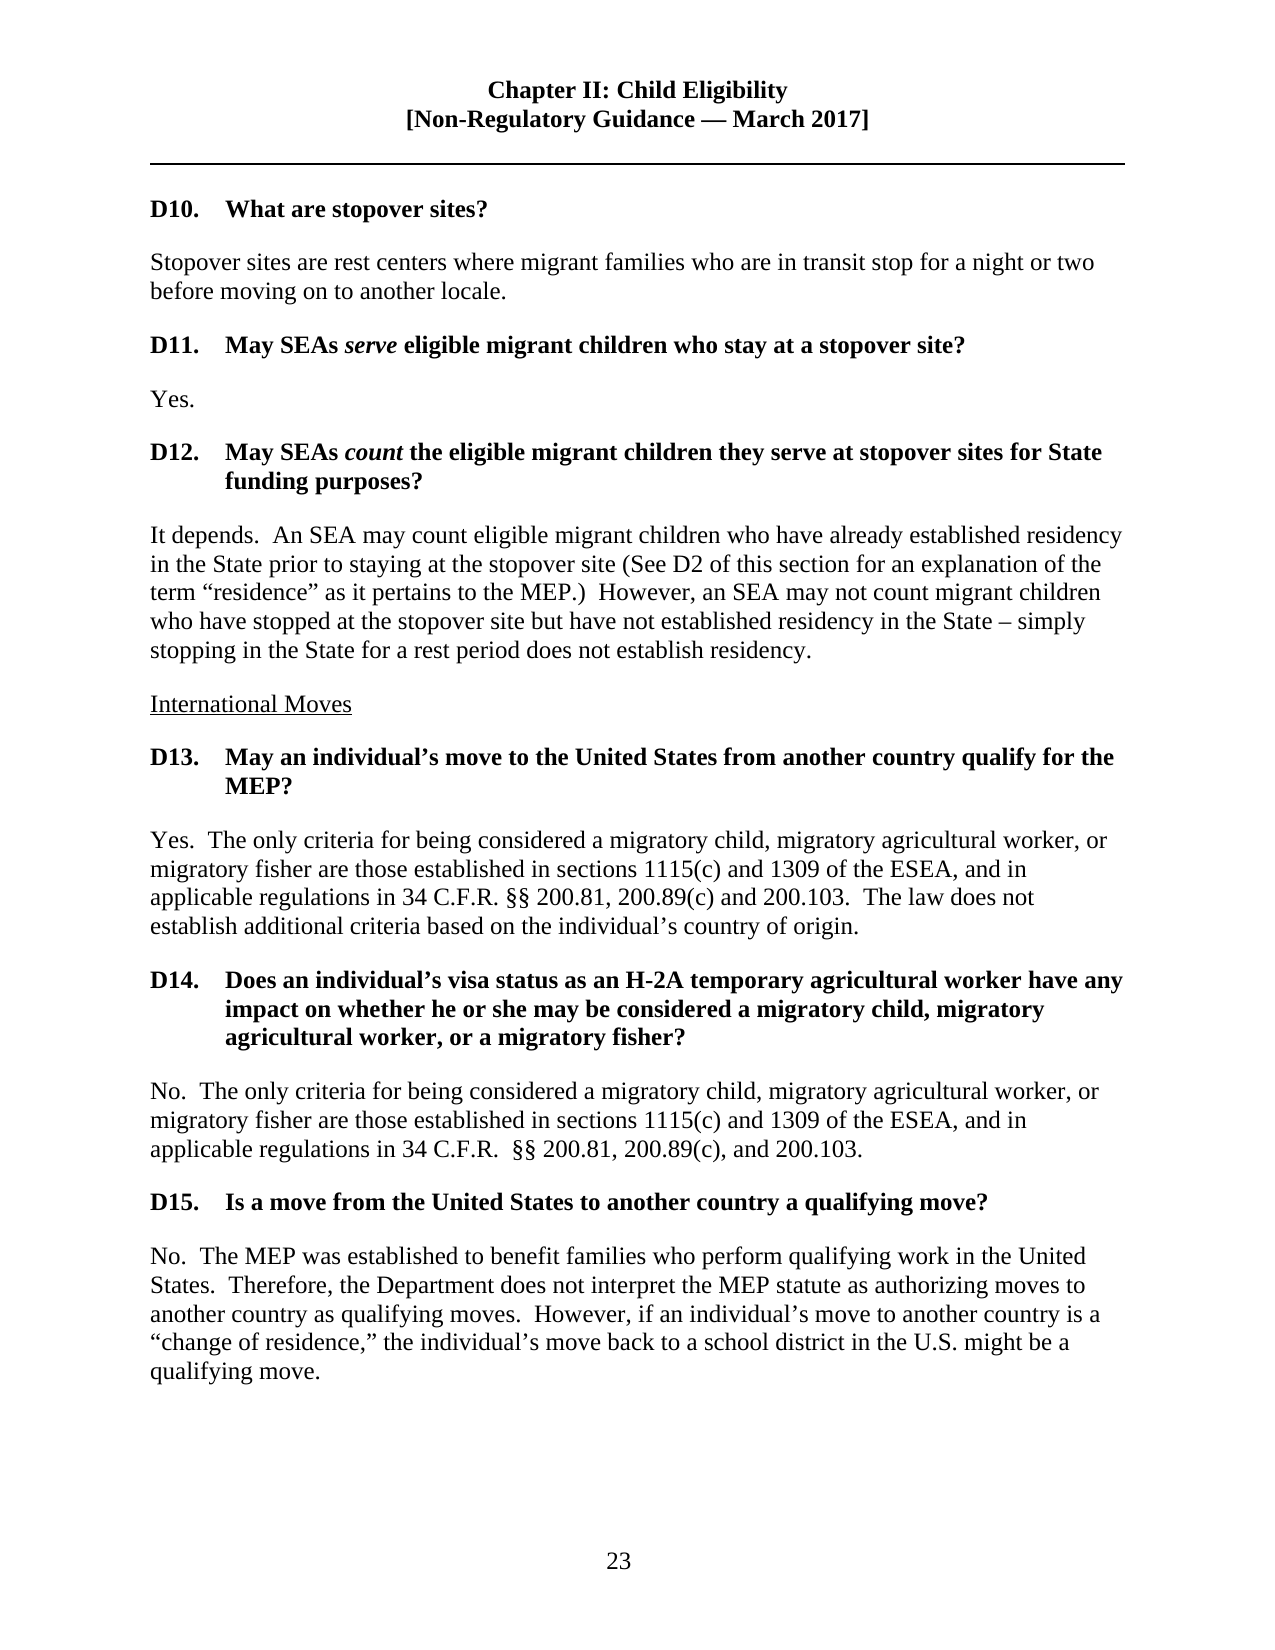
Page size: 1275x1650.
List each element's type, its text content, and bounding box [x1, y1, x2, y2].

subtitle D10. What are stopover sites? [150, 194, 1125, 222]
subtitle D14. Does an individual’s visa status as an H-2A temporary agricultural worker have any impact on whether he or she may be considered a migratory child, migratory agricultural worker, or a migratory fisher? [150, 965, 1125, 1051]
text No. The only criteria for being considered a migratory child, migratory agricultural worker, or migratory fisher are those established in sections 1115(c) and 1309 of the ESEA, and in applicable regulations in 34 C.F.R. §§ 200.81, 200.89(c), and 200.103. [150, 1076, 1125, 1162]
text International Moves [150, 689, 1125, 717]
subtitle D15. Is a move from the United States to another country a qualifying move? [150, 1187, 1125, 1216]
subtitle D12. May SEAs count the eligible migrant children they serve at stopover sites for State funding purposes? [150, 437, 1125, 495]
subtitle D13. May an individual’s move to the United States from another country qualify for the MEP? [150, 742, 1125, 800]
text Stopover sites are rest centers where migrant families who are in transit stop for a night or two before moving on to another locale. [150, 247, 1125, 305]
text It depends. An SEA may count eligible migrant children who have already established residency in the State prior to staying at the stopover site (See D2 of this section for an explanation of the term “residence” as it pertains to the MEP.) However, an SEA may not count migrant children who have stopped at the stopover site but have not established residency in the State – simply stopping in the State for a rest period does not establish residency. [150, 520, 1125, 664]
subtitle D11. May SEAs serve eligible migrant children who stay at a stopover site? [150, 330, 1125, 359]
text No. The MEP was established to benefit families who perform qualifying work in the United States. Therefore, the Department does not interpret the MEP statute as authorizing moves to another country as qualifying moves. However, if an individual’s move to another country is a “change of residence,” the individual’s move back to a school district in the U.S. might be a qualifying move. [150, 1241, 1125, 1385]
text Yes. [150, 384, 1125, 412]
text Yes. The only criteria for being considered a migratory child, migratory agricultural worker, or migratory fisher are those established in sections 1115(c) and 1309 of the ESEA, and in applicable regulations in 34 C.F.R. §§ 200.81, 200.89(c) and 200.103. The law does not establish additional criteria based on the individual’s country of origin. [150, 825, 1125, 940]
